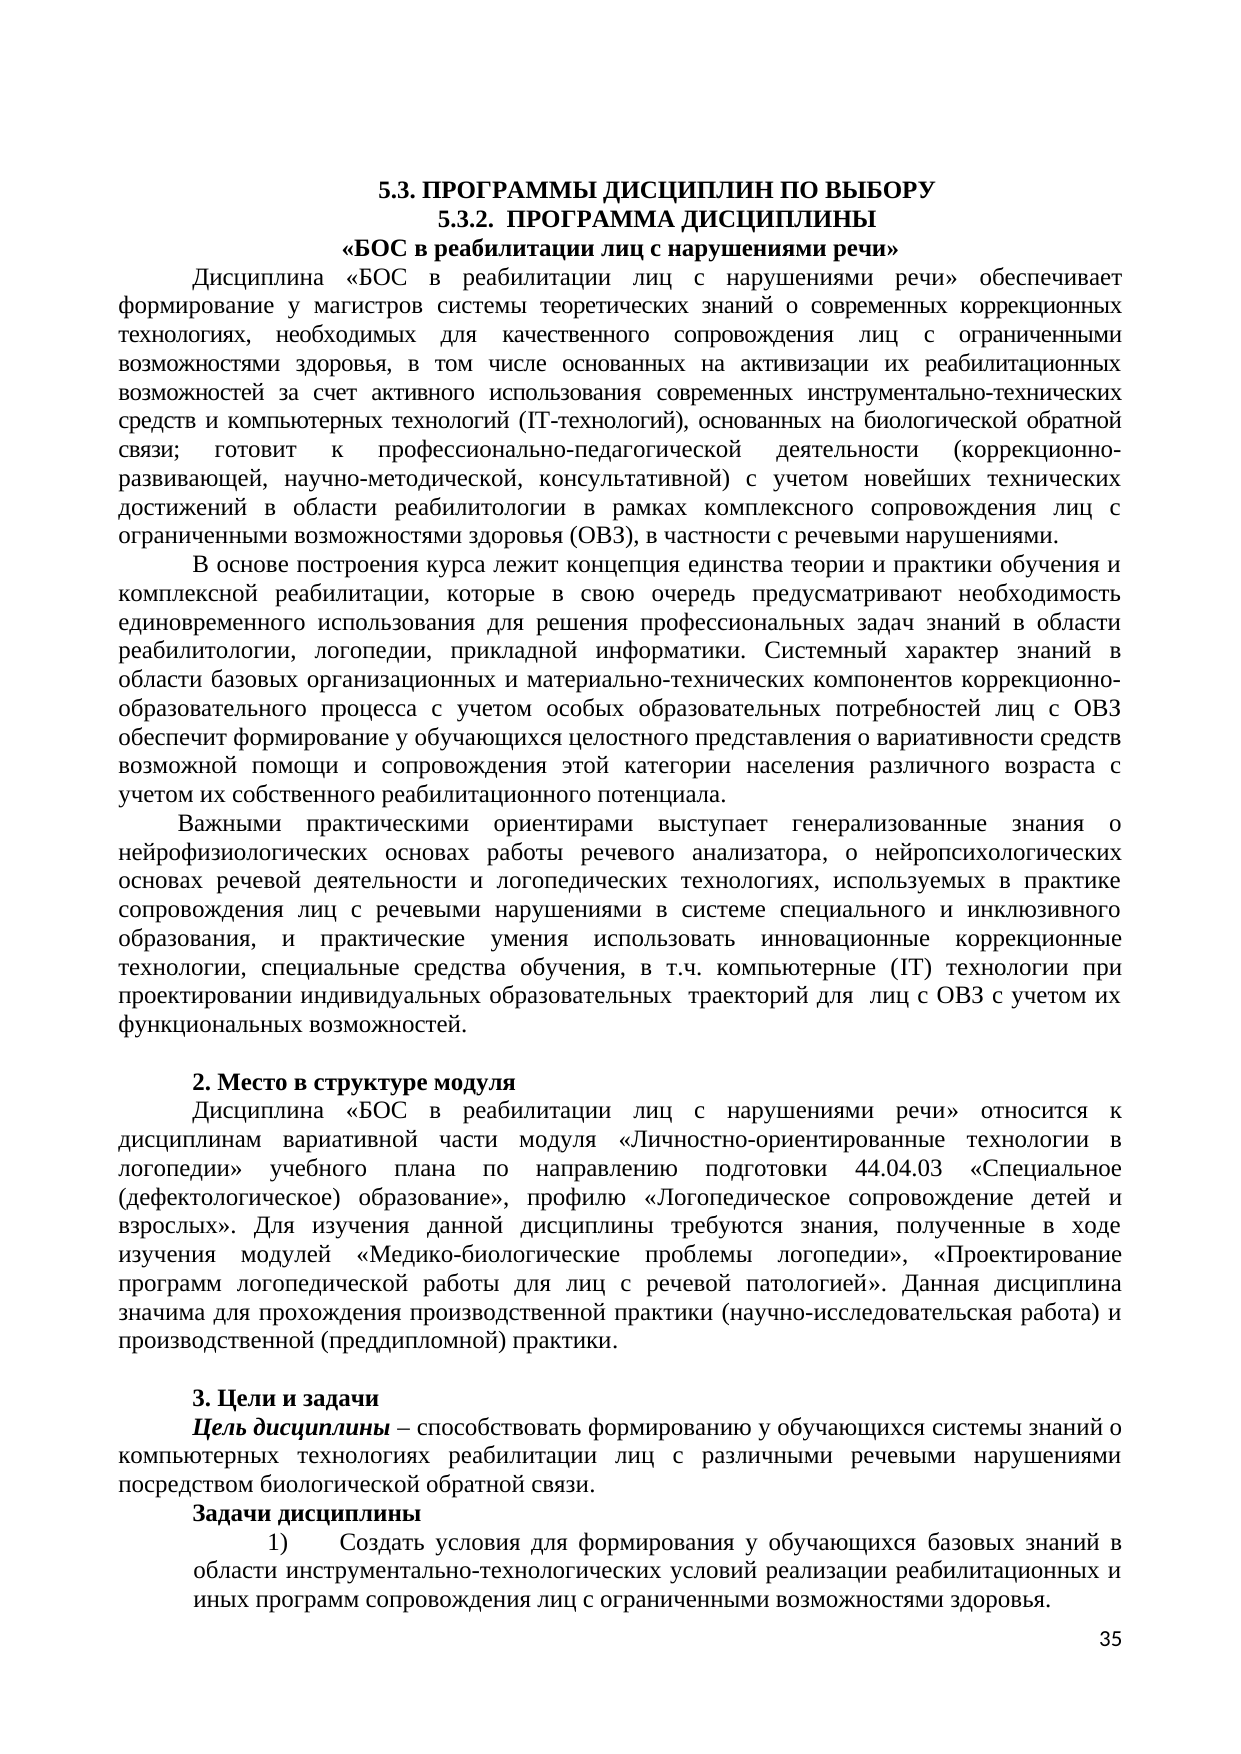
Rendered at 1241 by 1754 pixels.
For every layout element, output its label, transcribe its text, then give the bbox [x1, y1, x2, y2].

subtitle Задачи дисциплины [118, 1498, 1122, 1527]
text 2. Место в структуре модуля [118, 1067, 1122, 1096]
text В основе построения курса лежит концепция единства теории и практики обучения и комплексной реабилитации, которые в свою очередь предусматривают необходимость единовременного использования для решения профессиональных задач знаний в области реабилитологии, логопедии, прикладной информатики. Системный характер знаний в области базовых организационных и материально-технических компонентов коррекционно-образовательного процесса с учетом особых образовательных потребностей лиц с ОВЗ обеспечит формирование у обучающихся целостного представления о вариативности средств возможной помощи и сопровождения этой категории населения различного возраста с учетом их собственного реабилитационного потенциала. [118, 549, 1122, 808]
text 3. Цели и задачи [118, 1383, 1122, 1412]
text Цель дисциплины – способствовать формированию у обучающихся системы знаний о компьютерных технологиях реабилитации лиц с различными речевыми нарушениями посредством биологической обратной связи. [118, 1412, 1122, 1498]
text Дисциплина «БОС в реабилитации лиц с нарушениями речи» относится к дисциплинам вариативной части модуля «Личностно-ориентированные технологии в логопедии» учебного плана по направлению подготовки 44.04.03 «Специальное (дефектологическое) образование», профилю «Логопедическое сопровождение детей и взрослых». Для изучения данной дисциплины требуются знания, полученные в ходе изучения модулей «Медико-биологические проблемы логопедии», «Проектирование программ логопедической работы для лиц с речевой патологией». Данная дисциплина значима для прохождения производственной практики (научно-исследовательская работа) и производственной (преддипломной) практики. [118, 1096, 1122, 1354]
text «БОС в реабилитации лиц с нарушениями речи» [118, 233, 1122, 262]
text Дисциплина «БОС в реабилитации лиц с нарушениями речи» обеспечивает формирование у магистров системы теоретических знаний о современных коррекционных технологиях, необходимых для качественного сопровождения лиц с ограниченными возможностями здоровья, в том числе основанных на активизации их реабилитационных возможностей за счет активного использования современных инструментально-технических средств и компьютерных технологий (IT-технологий), основанных на биологической обратной связи; готовит к профессионально-педагогической деятельности (коррекционно-развивающей, научно-методической, консультативной) с учетом новейших технических достижений в области реабилитологии в рамках комплексного сопровождения лиц с ограниченными возможностями здоровья (ОВЗ), в частности с речевыми нарушениями. [118, 262, 1122, 549]
text 5.3.2. ПРОГРАММА ДИСЦИПЛИНЫ [118, 204, 1122, 233]
text Важными практическими ориентирами выступает генерализованные знания о нейрофизиологических основах работы речевого анализатора, о нейропсихологических основах речевой деятельности и логопедических технологиях, используемых в практике сопровождения лиц с речевыми нарушениями в системе специального и инклюзивного образования, и практические умения использовать инновационные коррекционные технологии, специальные средства обучения, в т.ч. компьютерные (IT) технологии при проектировании индивидуальных образовательных траекторий для лиц с ОВЗ с учетом их функциональных возможностей. [118, 808, 1122, 1038]
text 5.3. ПРОГРАММЫ ДИСЦИПЛИН ПО ВЫБОРУ [118, 176, 1122, 204]
list Создать условия для формирования у обучающихся базовых знаний в области инструментально-технологических условий реализации реабилитационных и иных программ сопровождения лиц с ограниченными возможностями здоровья. [193, 1527, 1122, 1613]
